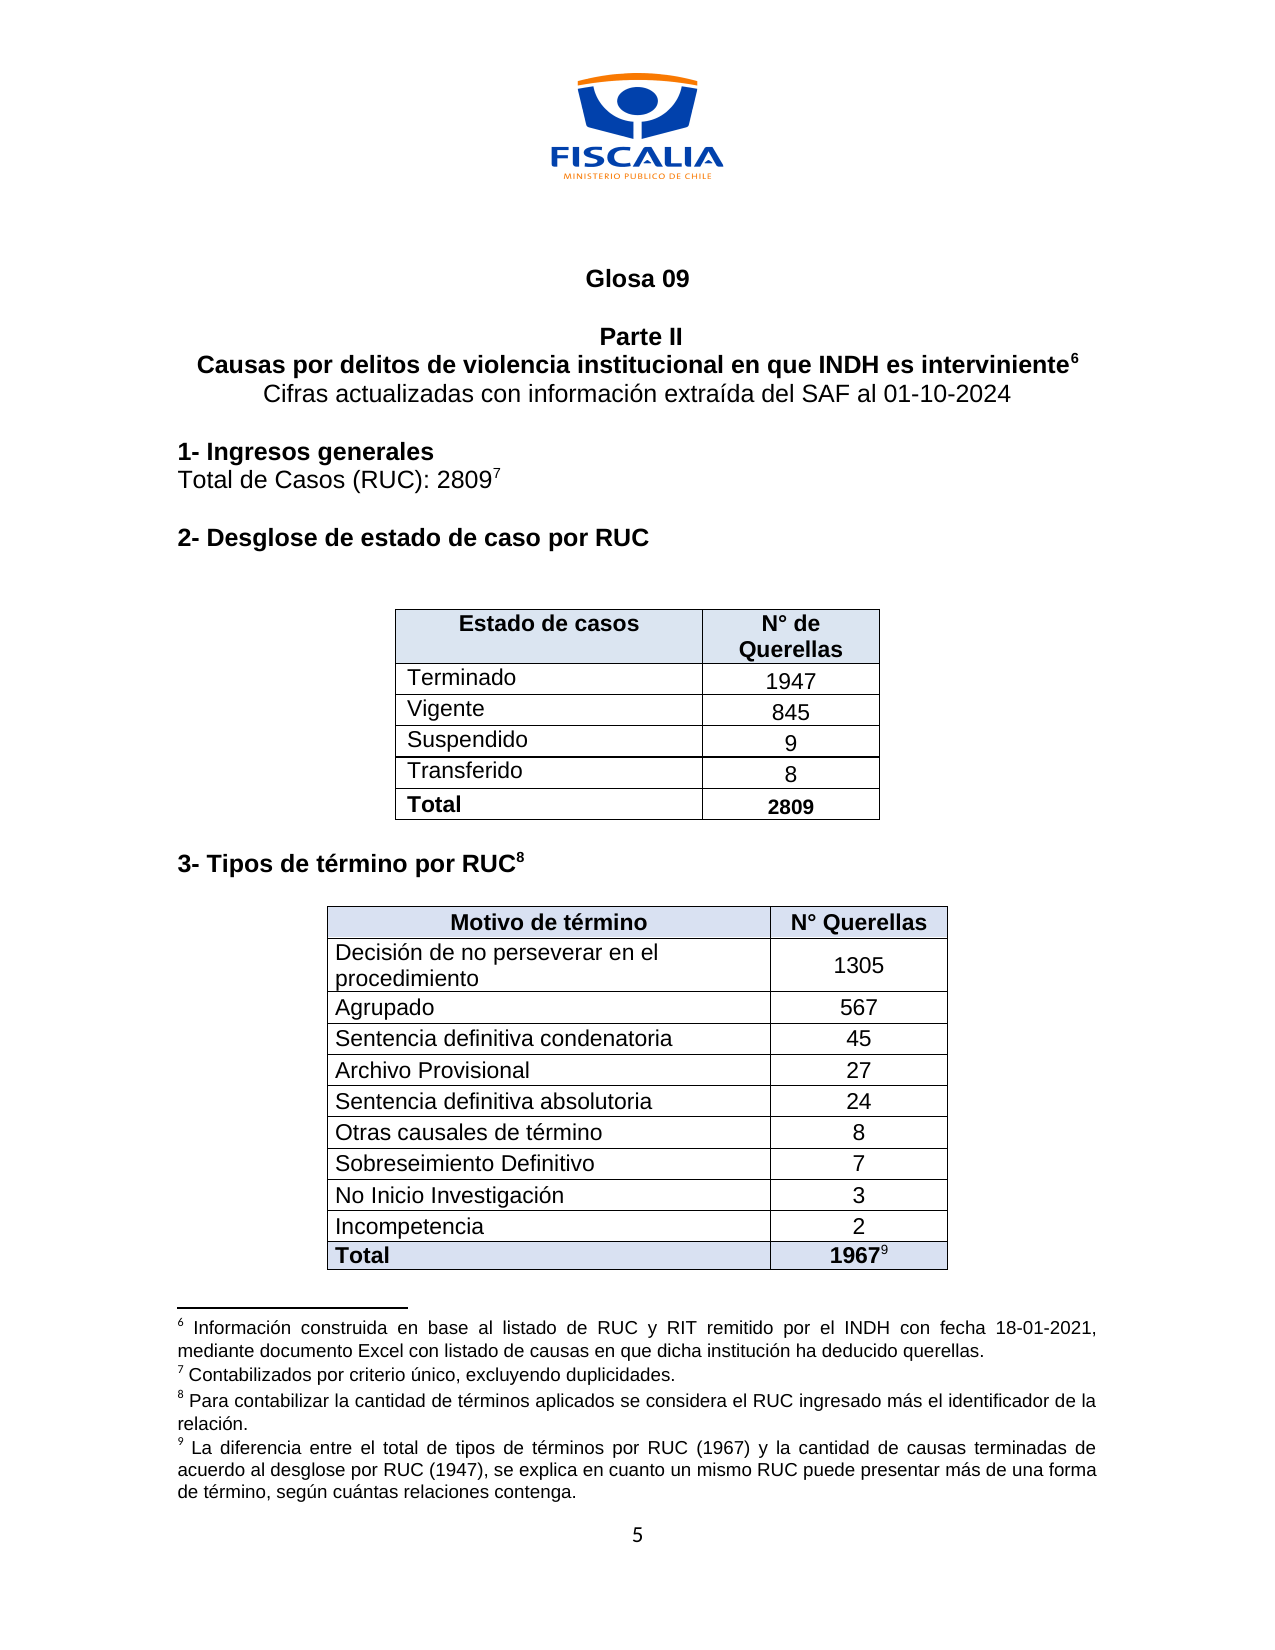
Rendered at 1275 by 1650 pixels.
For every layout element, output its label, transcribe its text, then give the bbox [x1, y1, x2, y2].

table_cell 845 [703, 695, 879, 725]
table_cell 567 [771, 992, 947, 1022]
table_header N° de Querellas [703, 610, 879, 663]
list 3- Tipos de término por RUC [177, 849, 1098, 877]
table_cell Archivo Provisional [328, 1055, 770, 1085]
table_cell Sentencia definitiva condenatoria [328, 1024, 770, 1054]
table_cell 1305 [771, 939, 947, 991]
table_cell Otras causales de término [328, 1117, 770, 1147]
table_cell Transferido [396, 758, 702, 788]
text Cifras actualizadas con información extraída del SAF al 01-10-2024 [177, 379, 1098, 408]
table_cell 1967 [771, 1242, 947, 1269]
table_cell Sobreseimiento Definitivo [328, 1149, 770, 1179]
table_cell 8 [703, 758, 879, 788]
picture [551, 73, 724, 179]
table_cell 2809 [703, 789, 879, 819]
table_cell 2 [771, 1211, 947, 1241]
table_cell No Inicio Investigación [328, 1180, 770, 1210]
table_cell Total [328, 1242, 770, 1269]
table_cell 9 [703, 726, 879, 756]
table_cell 24 [771, 1086, 947, 1116]
table_header Motivo de término [328, 907, 770, 937]
table_cell Decisión de no perseverar en el procedimiento [328, 939, 770, 991]
text Parte II [177, 321, 1098, 350]
table_cell Terminado [396, 664, 702, 694]
text 1- Ingresos generales [177, 436, 1098, 465]
table_cell Agrupado [328, 992, 770, 1022]
text Glosa 09 [177, 264, 1098, 293]
table_cell Vigente [396, 695, 702, 725]
text Total de Casos (RUC): 2809 [177, 465, 1098, 494]
table_cell Suspendido [396, 726, 702, 756]
table_cell Incompetencia [328, 1211, 770, 1241]
table_cell Sentencia definitiva absolutoria [328, 1086, 770, 1116]
table_cell 1947 [703, 664, 879, 694]
table_header Estado de casos [396, 610, 702, 663]
table_cell 45 [771, 1024, 947, 1054]
table_cell Total [396, 789, 702, 819]
table_header N° Querellas [771, 907, 947, 937]
table_cell 3 [771, 1180, 947, 1210]
table_cell 8 [771, 1117, 947, 1147]
table_cell 27 [771, 1055, 947, 1085]
table_cell 7 [771, 1149, 947, 1179]
text 2- Desglose de estado de caso por RUC [177, 523, 1098, 551]
text Causas por delitos de violencia institucional en que INDH es interviniente [177, 350, 1098, 379]
